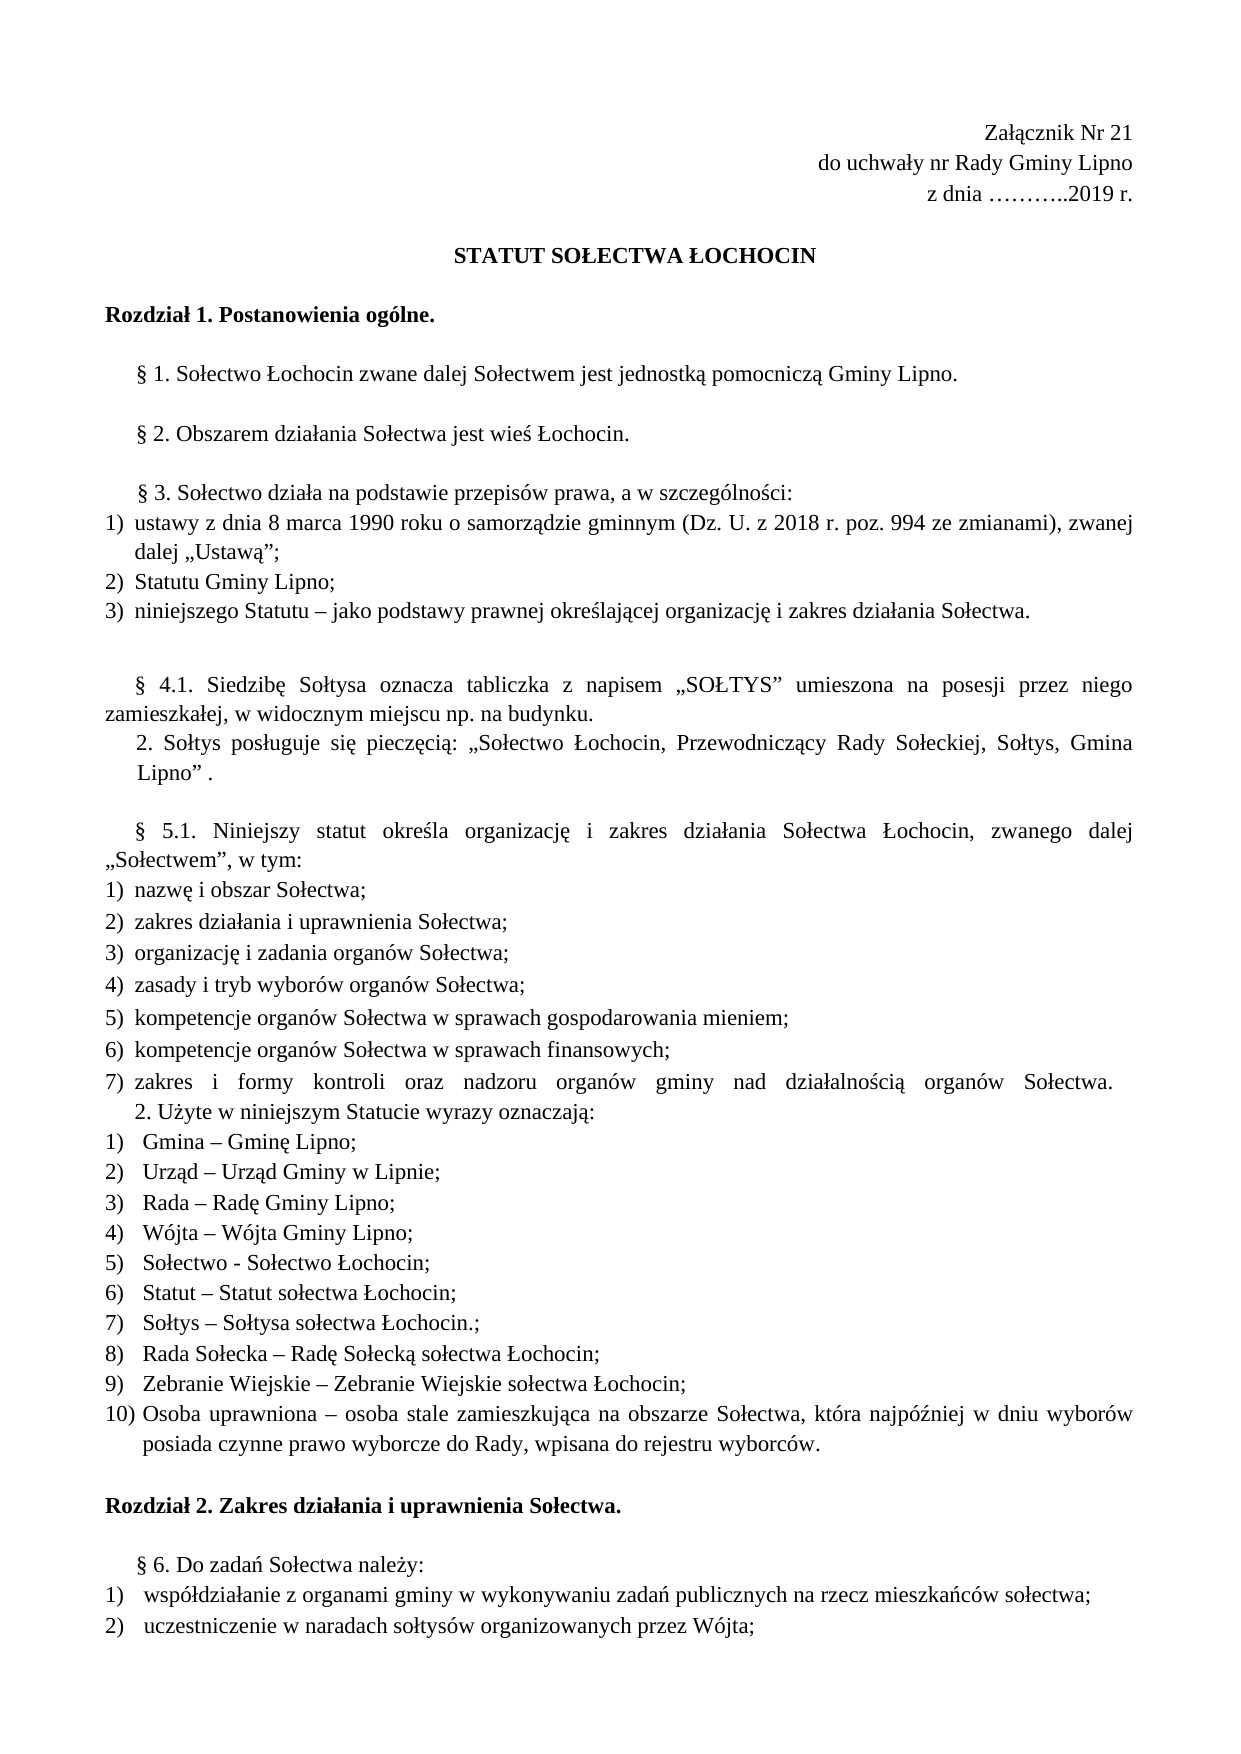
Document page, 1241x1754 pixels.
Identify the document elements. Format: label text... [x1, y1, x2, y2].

list zakres działania i uprawnienia Sołectwa; [105, 908, 1134, 934]
list współdziałanie z organami gminy w wykonywaniu zadań publicznych na rzecz mieszkańców sołectwa; [105, 1581, 1134, 1607]
list uczestniczenie w naradach sołtysów organizowanych przez Wójta; [105, 1613, 1134, 1639]
list ustawy z dnia 8 marca 1990 roku o samorządzie gminnym (Dz. U. z 2018 r. poz. 994 ze zmianami), zwanej dalej „Ustawą”; [105, 509, 1134, 564]
text Załącznik Nr 21 [97, 119, 1133, 145]
text § 2. Obszarem działania Sołectwa jest wieś Łochocin. [136, 421, 821, 447]
list Wójta – Wójta Gminy Lipno; [105, 1219, 1134, 1245]
list niniejszego Statutu – jako podstawy prawnej określającej organizację i zakres działania Sołectwa. [105, 598, 1134, 624]
list Statut – Statut sołectwa Łochocin; [105, 1279, 1134, 1306]
list Sołtys – Sołtysa sołectwa Łochocin.; [105, 1309, 1134, 1336]
list Osoba uprawniona – osoba stale zamieszkująca na obszarze Sołectwa, która najpóźniej w dniu wyborów posiada czynne prawo wyborcze do Rady, wpisana do rejestru wyborców. [105, 1400, 1134, 1457]
list nazwę i obszar Sołectwa; [105, 876, 1134, 902]
list zakres i formy kontroli oraz nadzoru organów gminy nad działalnością organów Sołectwa. 2. Użyte w niniejszym Statucie wyrazy oznaczają: [105, 1068, 1134, 1124]
text do uchwały nr Rady Gminy Lipno [97, 149, 1133, 176]
list Sołectwo - Sołectwo Łochocin; [105, 1249, 1134, 1275]
list kompetencje organów Sołectwa w sprawach finansowych; [105, 1036, 1134, 1062]
subtitle Rozdział 1. Postanowienia ogólne. [105, 301, 856, 327]
list Gmina – Gminę Lipno; [105, 1128, 1134, 1154]
list kompetencje organów Sołectwa w sprawach gospodarowania mieniem; [105, 1003, 1134, 1030]
list Rada – Radę Gminy Lipno; [105, 1188, 1134, 1215]
list Zebranie Wiejskie – Zebranie Wiejskie sołectwa Łochocin; [105, 1370, 1134, 1396]
text § 6. Do zadań Sołectwa należy: [136, 1551, 1134, 1577]
list Statutu Gminy Lipno; [105, 568, 1134, 594]
text STATUT SOŁECTWA ŁOCHOCIN [123, 242, 1147, 268]
list zasady i tryb wyborów organów Sołectwa; [105, 972, 1134, 998]
text 2. Sołtys posługuje się pieczęcią: „Sołectwo Łochocin, Przewodniczący Rady Sołeckiej, Sołtys, Gmina Lipno” . [136, 729, 1134, 785]
list organizację i zadania organów Sołectwa; [105, 939, 1134, 966]
text § 4.1. Siedzibę Sołtysa oznacza tabliczka z napisem „SOŁTYS” umieszona na posesji przez niego zamieszkałej, w widocznym miejscu np. na budynku. [105, 671, 1134, 726]
list Rada Sołecka – Radę Sołecką sołectwa Łochocin; [105, 1339, 1134, 1366]
text § 5.1. Niniejszy statut określa organizację i zakres działania Sołectwa Łochocin, zwanego dalej „Sołectwem”, w tym: [105, 817, 1134, 872]
text z dnia ………..2019 r. [97, 180, 1133, 206]
text § 3. Sołectwo działa na podstawie przepisów prawa, a w szczególności: [136, 450, 821, 506]
subtitle Rozdział 2. Zakres działania i uprawnienia Sołectwa. [105, 1492, 856, 1518]
text § 1. Sołectwo Łochocin zwane dalej Sołectwem jest jednostką pomocniczą Gminy Lipno. [136, 360, 1134, 387]
list Urząd – Urząd Gminy w Lipnie; [105, 1158, 1134, 1185]
